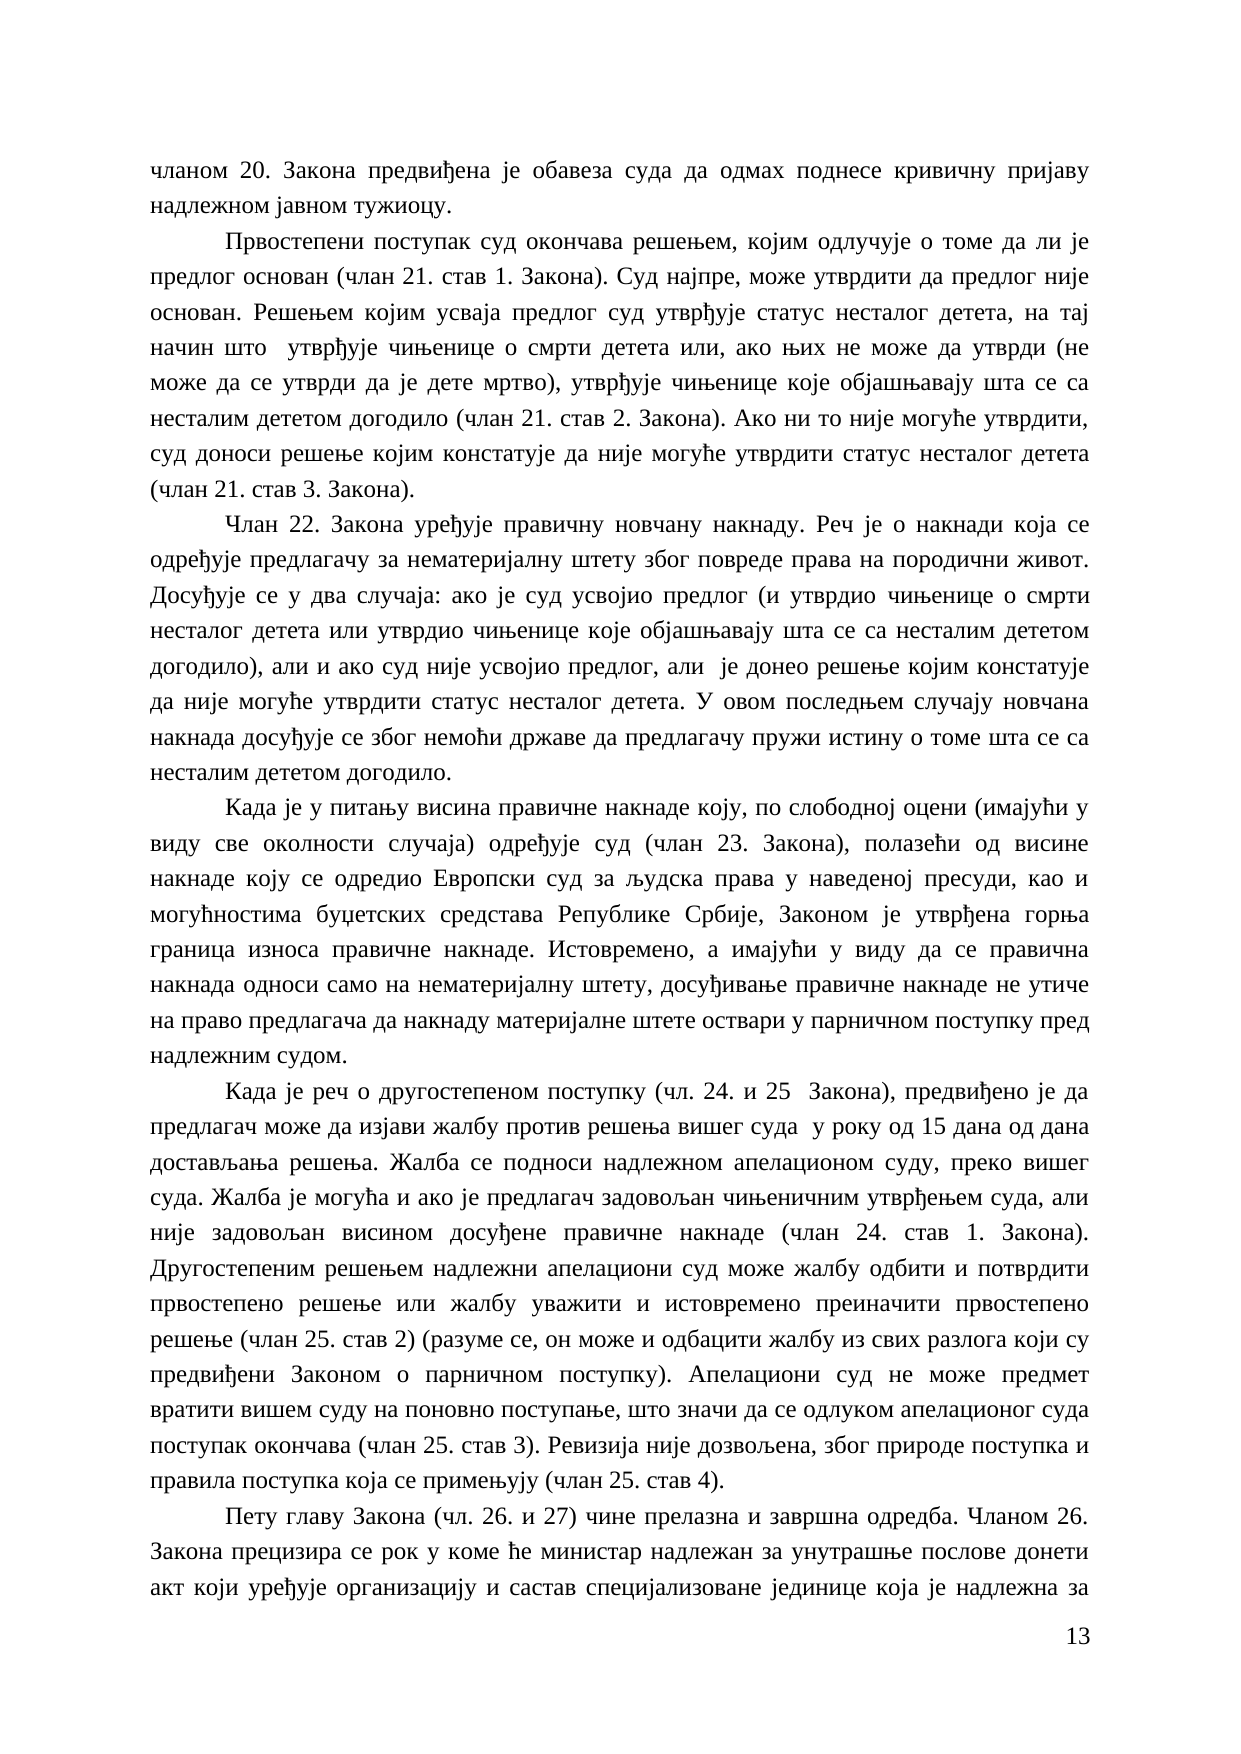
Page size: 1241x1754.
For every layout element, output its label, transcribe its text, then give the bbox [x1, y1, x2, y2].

text Када је реч о другостепеном поступку (чл. 24. и 25 Закона), предвиђено је да предлагач може да изјави жалбу против решења вишег суда у року од 15 дана од дана достављања решења. Жалба се подноси надлежном апелационом суду, преко вишег суда. Жалба је могућа и ако је предлагач задовољан чињеничним утврђењем суда, али није задовољан висином досуђене правичне накнаде (члан 24. став 1. Закона). Другостепеним решењем надлежни апелациони суд може жалбу одбити и потврдити првостепено решење или жалбу уважити и истовремено преиначити првостепено решење (члан 25. став 2) (разуме се, он може и одбацити жалбу из свих разлога који су предвиђени Законом о парничном поступку). Апелациони суд не може предмет вратити вишем суду на поновно поступање, што значи да се одлуком апелационог суда поступак окончава (члан 25. став 3). Ревизија није дозвољена, због природе поступка и правила поступка која се примењују (члан 25. став 4). [150, 1071, 1090, 1496]
text Првостепени поступак суд окончава решењем, којим одлучује о томе да ли је предлог основан (члан 21. став 1. Закона). Суд најпре, може утврдити да предлог није основан. Решењем којим усваја предлог суд утврђује статус несталог детета, на тај начин што утврђује чињенице о смрти детета или, ако њих не може да утврди (не може да се утврди да је дете мртво), утврђује чињенице које објашњавају шта се са несталим дететом догодило (члан 21. став 2. Закона). Ако ни то није могуће утврдити, суд доноси решење којим констатује да није могуће утврдити статус несталог детета (члан 21. став 3. Закона). [150, 221, 1090, 504]
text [150, 150, 1090, 221]
text Члан 22. Закона уређује правичну новчану накнаду. Реч је о накнади која се одређује предлагачу за нематеријалну штету због повреде права на породични живот. Досуђује се у два случаја: ако је суд усвојио предлог (и утврдио чињенице о смрти несталог детета или утврдио чињенице које објашњавају шта се са несталим дететом догодило), али и ако суд није усвојио предлог, али је донео решење којим констатује да није могуће утврдити статус несталог детета. У овом последњем случају новчана накнада досуђује се због немоћи државе да предлагачу пружи истину о томе шта се са несталим дететом догодило. [150, 504, 1090, 787]
text Када је у питању висина правичне накнаде коју, по слободној оцени (имајући у виду све околности случаја) одређује суд (члан 23. Закона), полазећи од висине накнаде коју се одредио Европски суд за људска права у наведеној пресуди, као и могућностима буџетских средстава Републике Србије, Законом је утврђена горња граница износа правичне накнаде. Истовремено, а имајући у виду да се правична накнада односи само на нематеријалну штету, досуђивање правичне накнаде не утиче на право предлагача да накнаду материјалне штете оствари у парничном поступку пред надлежним судом. [150, 787, 1090, 1071]
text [150, 1496, 1090, 1602]
